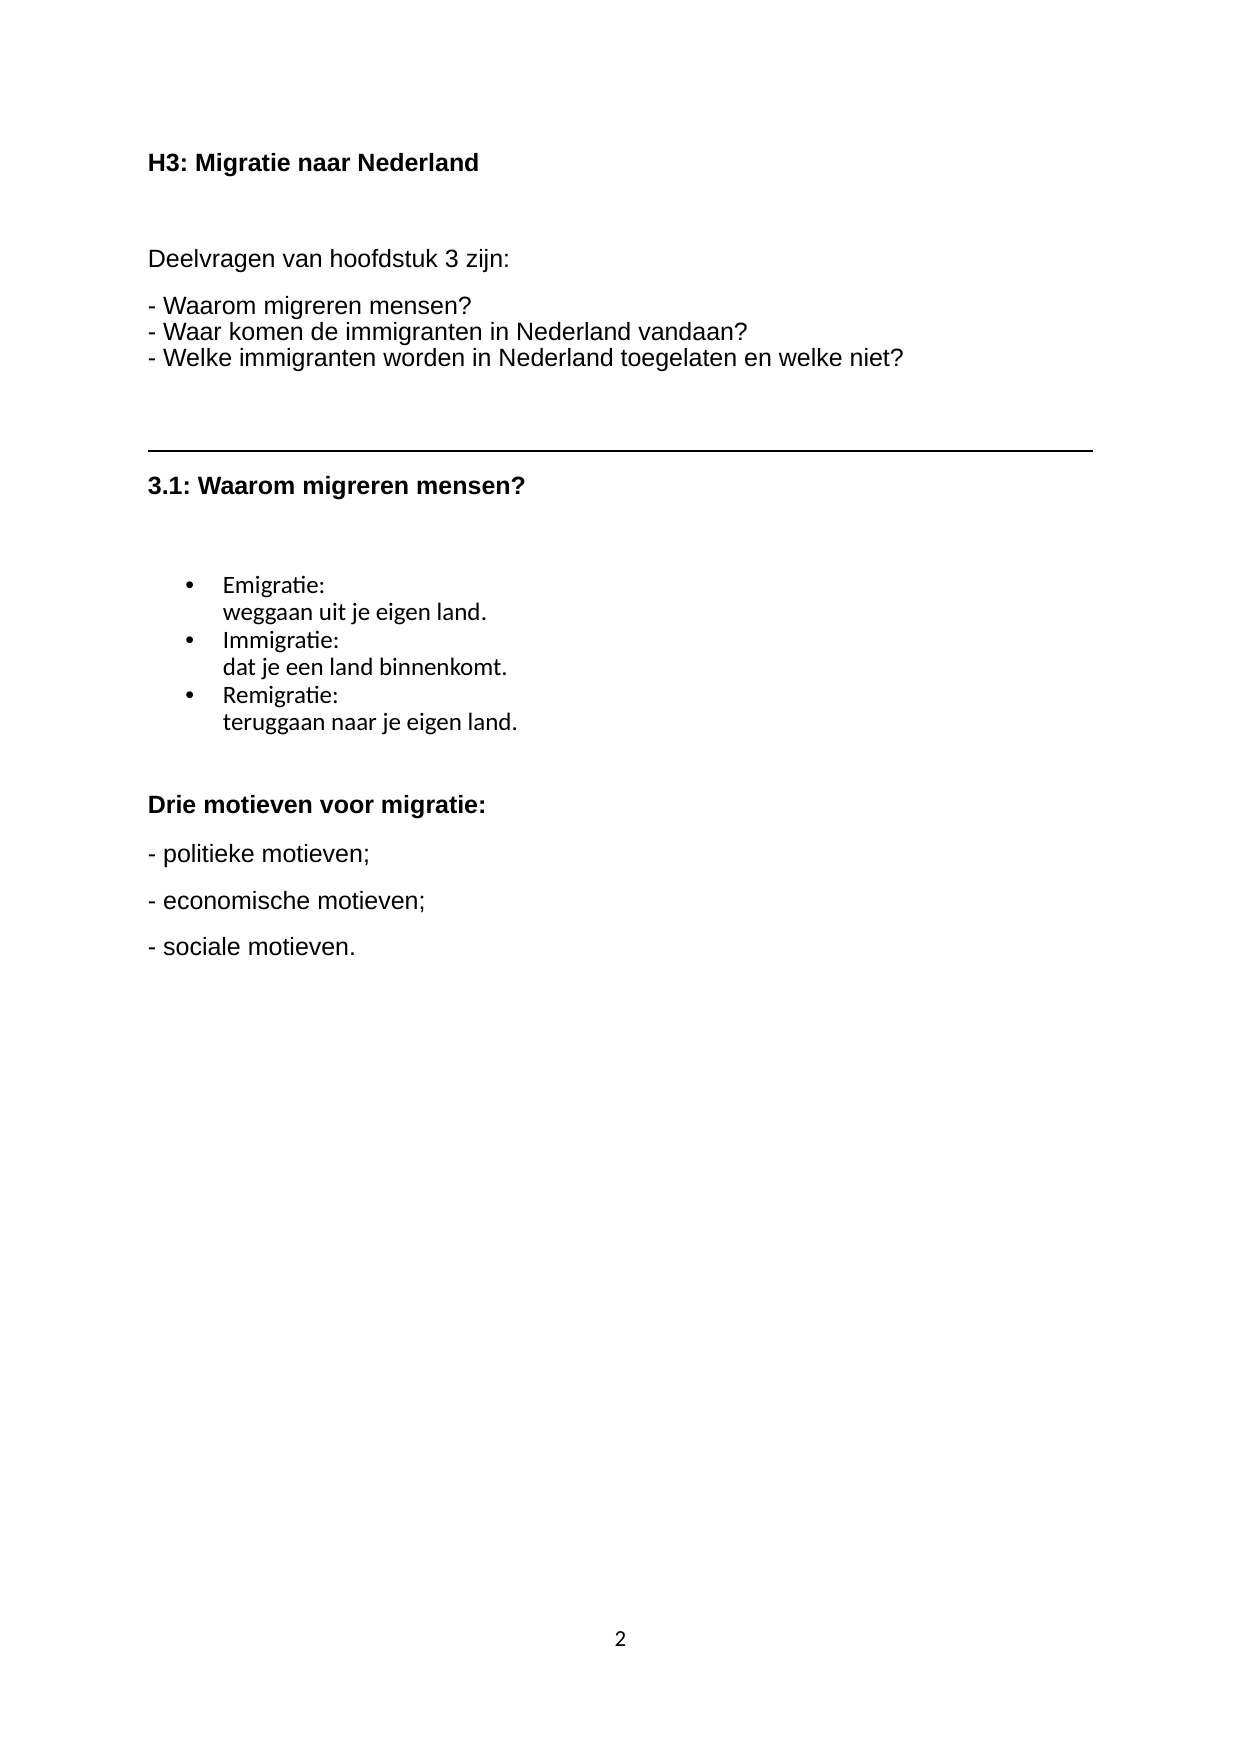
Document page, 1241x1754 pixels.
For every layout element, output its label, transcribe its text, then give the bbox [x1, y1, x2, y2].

text - economische motieven; [148, 888, 1093, 914]
text Deelvragen van hoofdstuk 3 zijn: [148, 247, 1093, 273]
text - Waarom migreren mensen? - Waar komen de immigranten in Nederland vandaan? - Welke immigranten worden in Nederland toegelaten en welke niet? [148, 294, 1093, 372]
text H3: Migratie naar Nederland [148, 148, 1093, 176]
list Remigratie: teruggaan naar je eigen land. [185, 682, 1093, 736]
text - politieke motieven; [148, 842, 1093, 868]
text - sociale motieven. [148, 935, 1093, 961]
list Immigratie: dat je een land binnenkomt. [185, 627, 1093, 682]
text Drie motieven voor migratie: [148, 790, 1093, 819]
text 3.1: Waarom migreren mensen? [148, 471, 1093, 499]
list Emigratie: weggaan uit je eigen land. [185, 572, 1093, 627]
